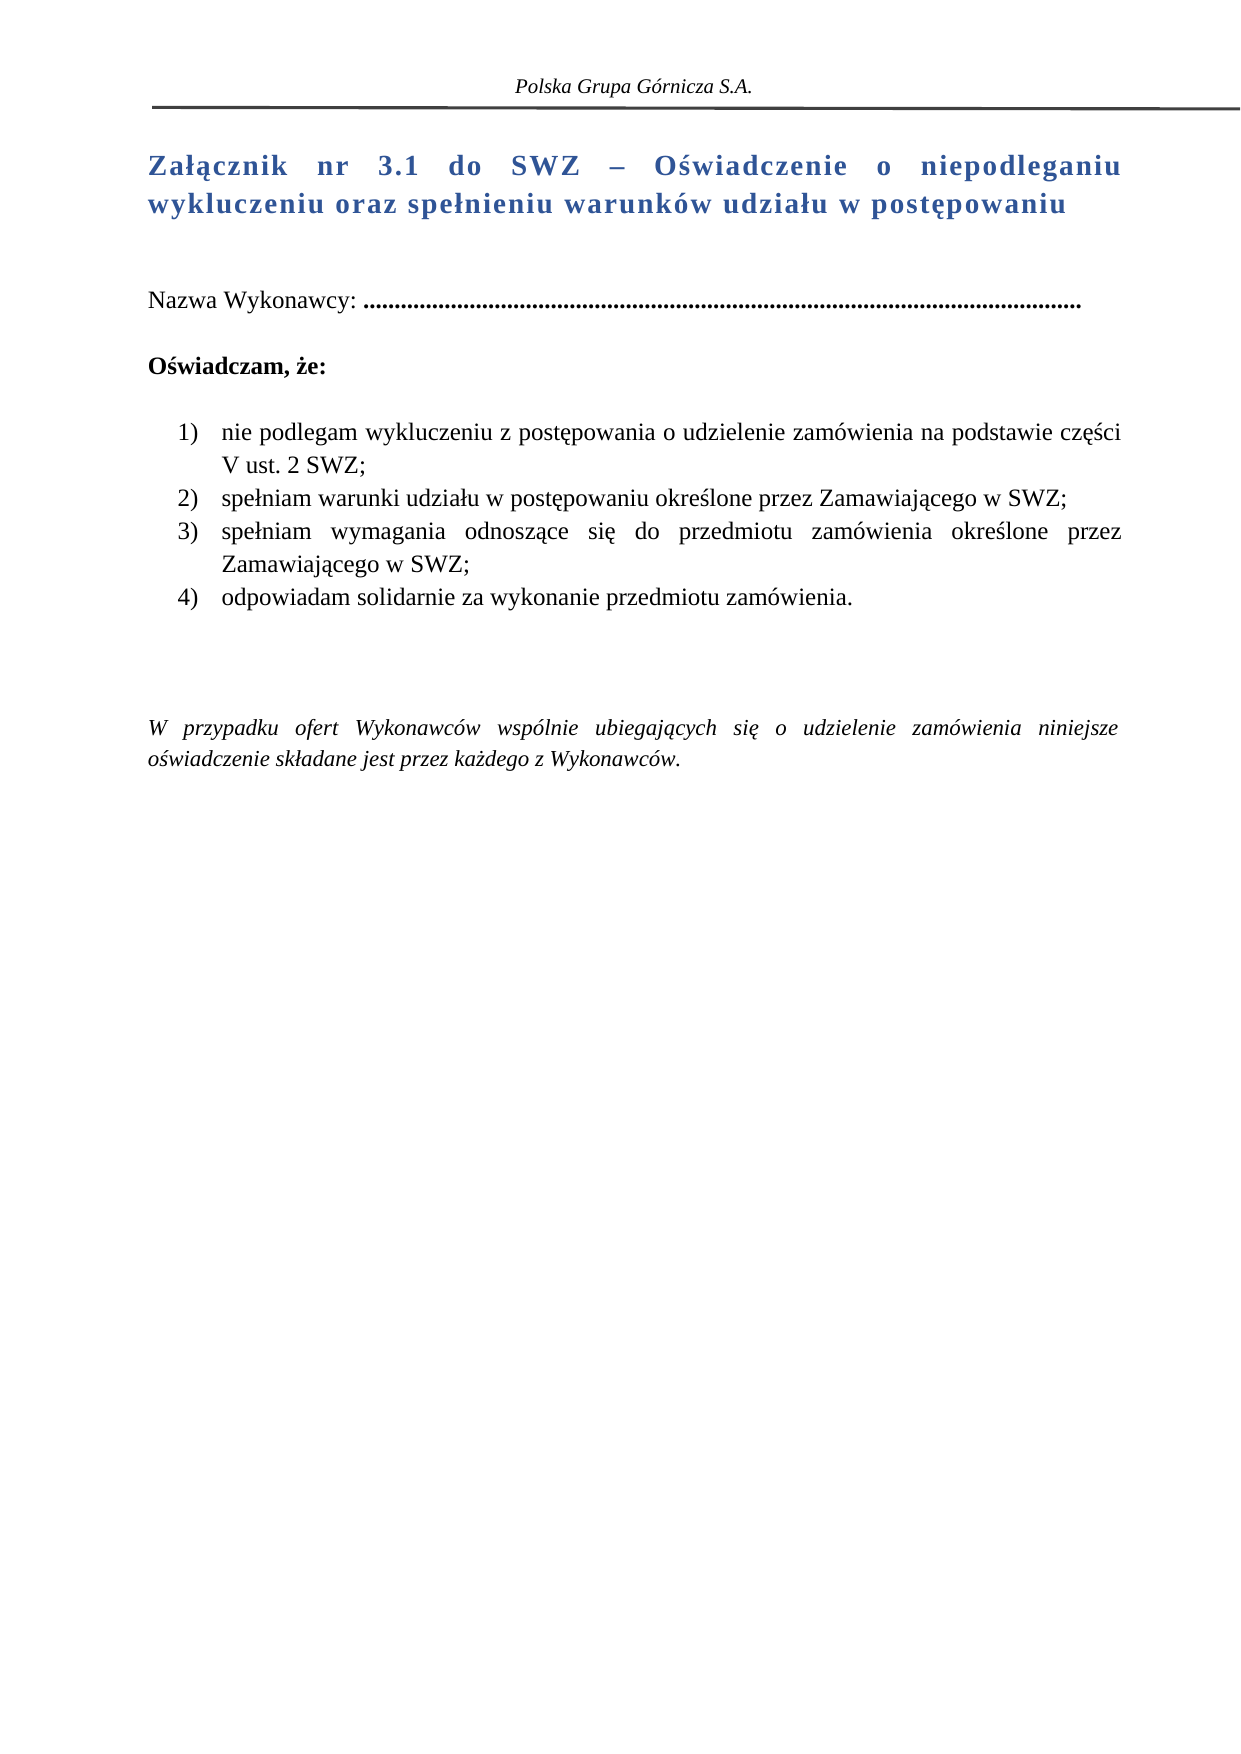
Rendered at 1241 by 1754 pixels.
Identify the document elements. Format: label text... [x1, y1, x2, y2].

list odpowiadam solidarnie za wykonanie przedmiotu zamówienia. [177, 582, 1122, 611]
list spełniam warunki udziału w postępowaniu określone przez Zamawiającego w SWZ; [177, 483, 1122, 512]
text W przypadku ofert Wykonawców wspólnie ubiegających się o udzielenie zamówienia niniejsze oświadczenie składane jest przez każdego z Wykonawców. [148, 714, 1122, 771]
text Nazwa Wykonawcy: ................................................................................................................... [148, 285, 1122, 314]
text Załącznik nr 3.1 do SWZ – Oświadczenie o niepodleganiu wykluczeniu oraz spełnieniu warunków udziału w postępowaniu [148, 148, 1122, 220]
list nie podlegam wykluczeniu z postępowania o udzielenie zamówienia na podstawie części V ust. 2 SWZ; [177, 417, 1122, 479]
list spełniam wymagania odnoszące się do przedmiotu zamówienia określone przez Zamawiającego w SWZ; [177, 516, 1122, 578]
text Oświadczam, że: [148, 351, 1122, 380]
